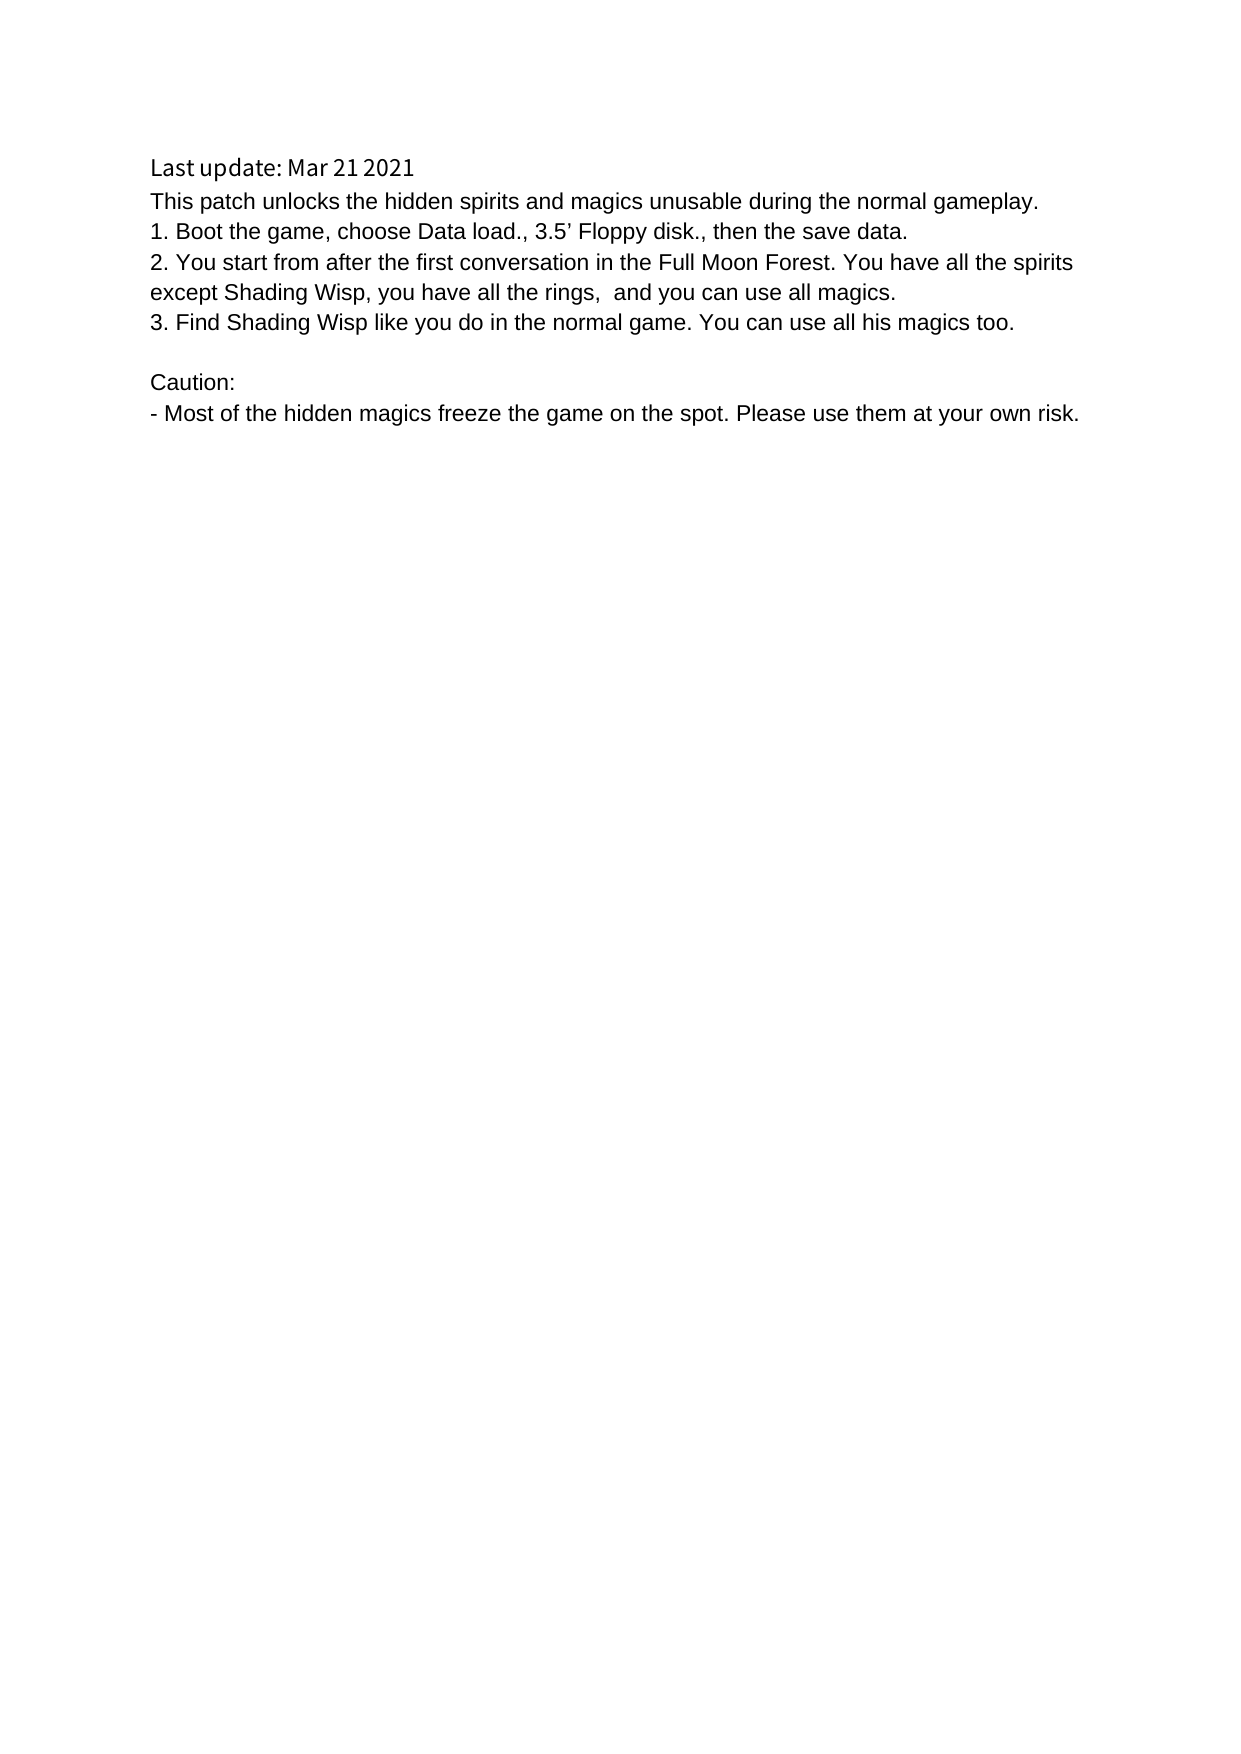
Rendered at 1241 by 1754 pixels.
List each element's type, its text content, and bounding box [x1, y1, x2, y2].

text - Most of the hidden magics freeze the game on the spot. Please use them at your own risk. [150, 399, 1090, 426]
text Caution: [150, 369, 1090, 396]
text 1. Boot the game, choose Data load., 3.5’ Floppy disk., then the save data. [150, 218, 1090, 245]
text This patch unlocks the hidden spirits and magics unusable during the normal gameplay. [150, 188, 1090, 214]
text Last update: Mar 21 2021 [150, 150, 1090, 183]
text 3. Find Shading Wisp like you do in the normal game. You can use all his magics too. [150, 309, 1090, 335]
text 2. You start from after the first conversation in the Full Moon Forest. You have all the spirits except Shading Wisp, you have all the rings, and you can use all magics. [150, 248, 1090, 305]
